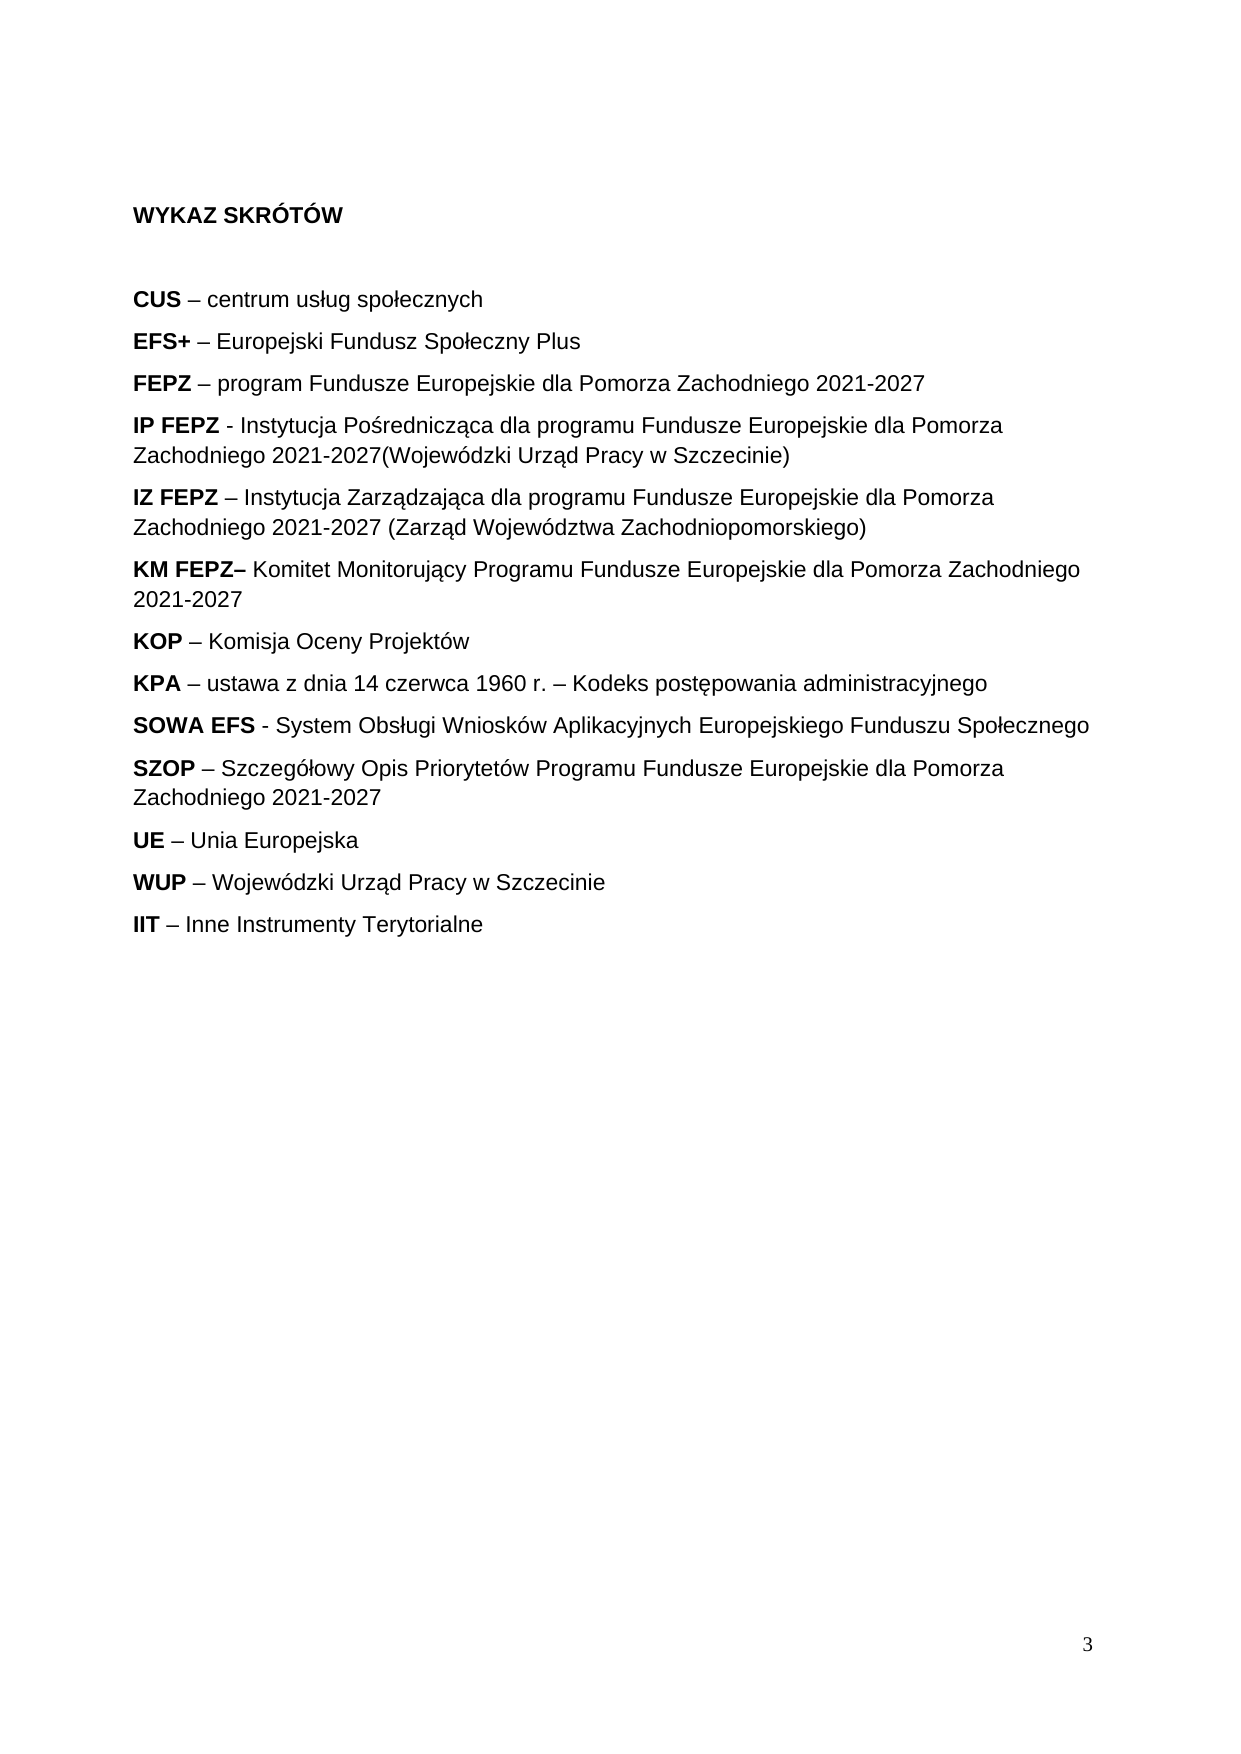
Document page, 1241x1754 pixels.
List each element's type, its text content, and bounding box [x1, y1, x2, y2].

text IIT – Inne Instrumenty Terytorialne [133, 911, 1092, 937]
text WYKAZ SKRÓTÓW [133, 202, 1092, 228]
text KM FEPZ– Komitet Monitorujący Programu Fundusze Europejskie dla Pomorza Zachodniego 2021-2027 [133, 556, 1092, 612]
text SOWA EFS - System Obsługi Wniosków Aplikacyjnych Europejskiego Funduszu Społecznego [133, 712, 1092, 739]
text WUP – Wojewódzki Urząd Pracy w Szczecinie [133, 869, 1092, 895]
text SZOP – Szczegółowy Opis Priorytetów Programu Fundusze Europejskie dla Pomorza Zachodniego 2021-2027 [133, 755, 1092, 811]
text KPA – ustawa z dnia 14 czerwca 1960 r. – Kodeks postępowania administracyjnego [133, 670, 1092, 697]
text EFS+ – Europejski Fundusz Społeczny Plus [133, 328, 1092, 354]
text UE – Unia Europejska [133, 827, 1092, 853]
text IZ FEPZ – Instytucja Zarządzająca dla programu Fundusze Europejskie dla Pomorza Zachodniego 2021-2027 (Zarząd Województwa Zachodniopomorskiego) [133, 484, 1092, 540]
text KOP – Komisja Oceny Projektów [133, 628, 1092, 654]
text IP FEPZ - Instytucja Pośrednicząca dla programu Fundusze Europejskie dla Pomorza Zachodniego 2021-2027(Wojewódzki Urząd Pracy w Szczecinie) [133, 412, 1092, 468]
text FEPZ – program Fundusze Europejskie dla Pomorza Zachodniego 2021-2027 [133, 370, 1092, 397]
text CUS – centrum usług społecznych [133, 286, 1092, 312]
